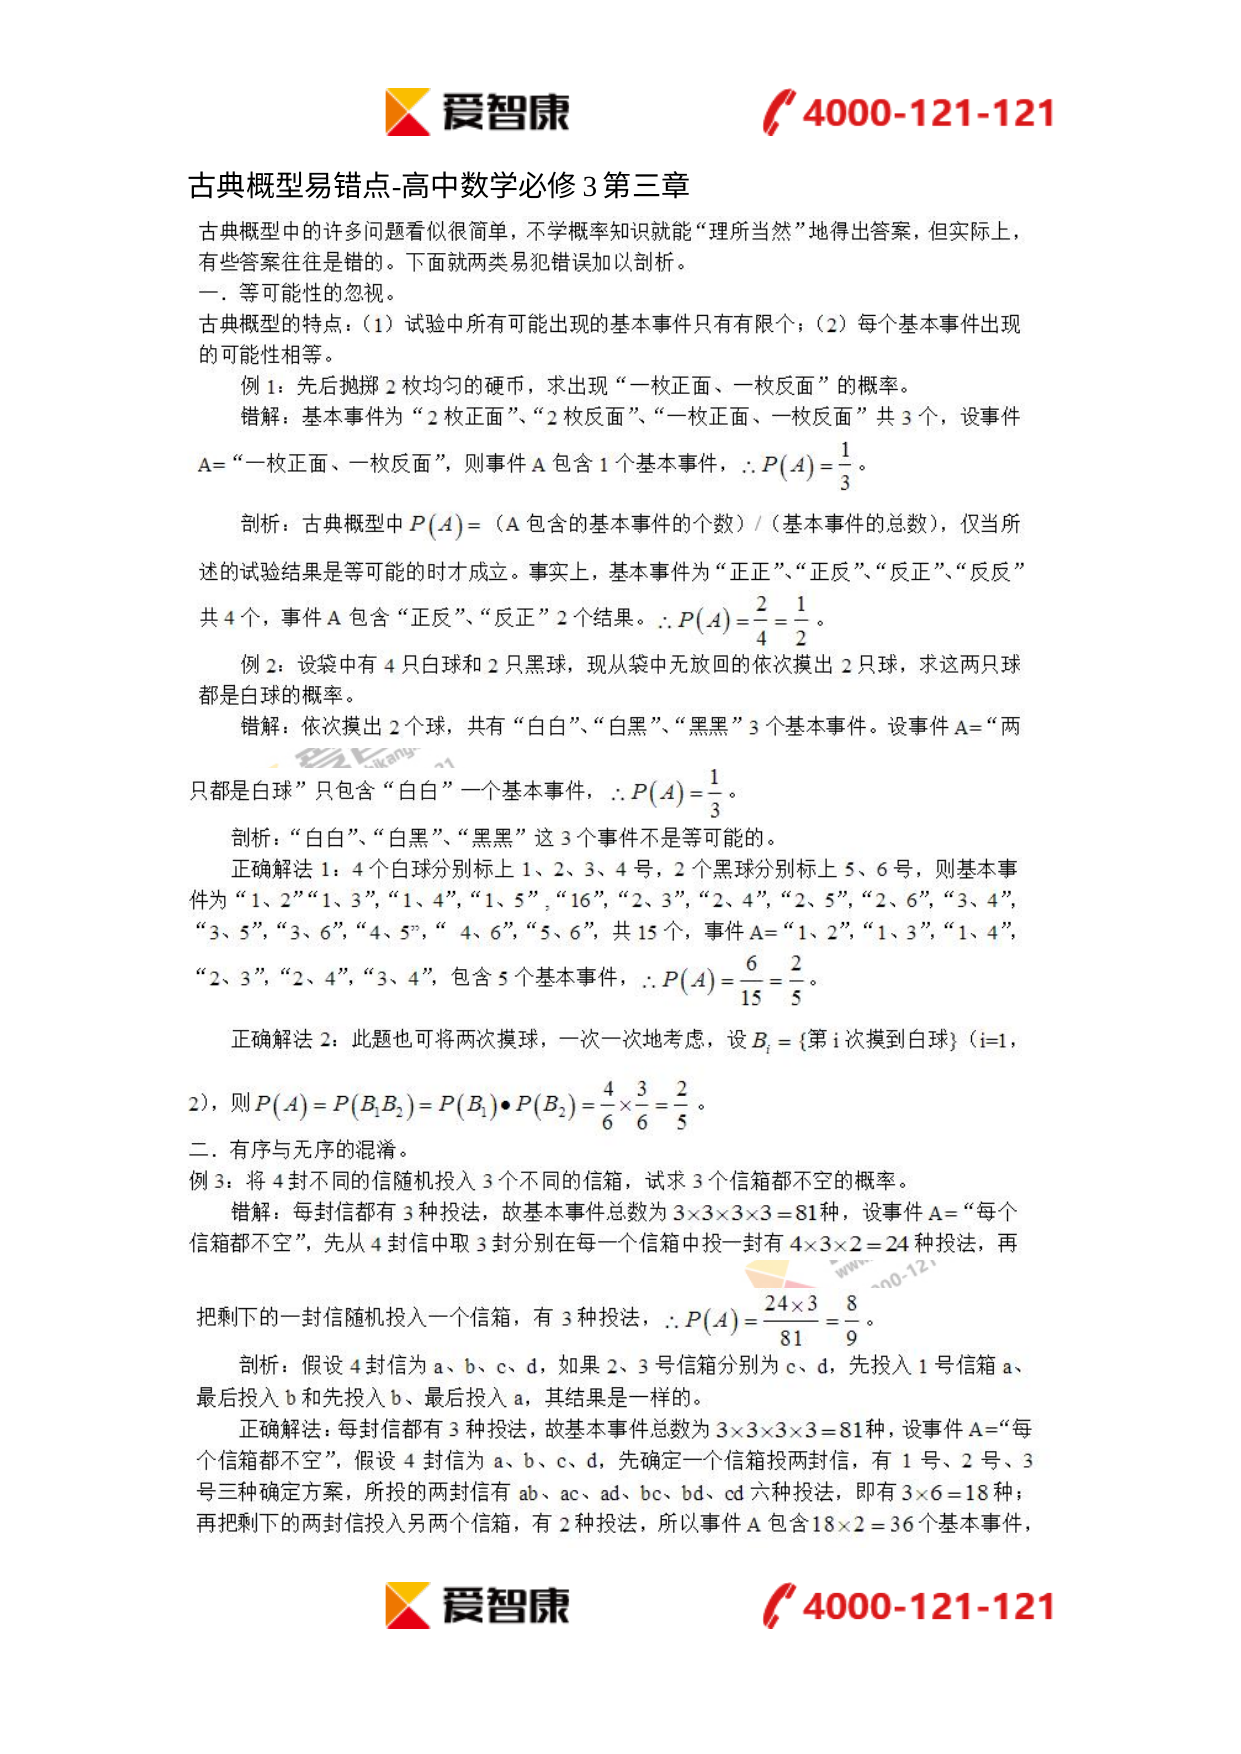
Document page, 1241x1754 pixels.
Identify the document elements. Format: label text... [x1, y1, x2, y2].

picture [762, 88, 1053, 136]
picture [139, 216, 1053, 1548]
picture [762, 1582, 1053, 1629]
text 古典概型易错点-高中数学必修3第三章 [187, 151, 1053, 216]
picture [385, 88, 570, 136]
picture [385, 1582, 570, 1629]
